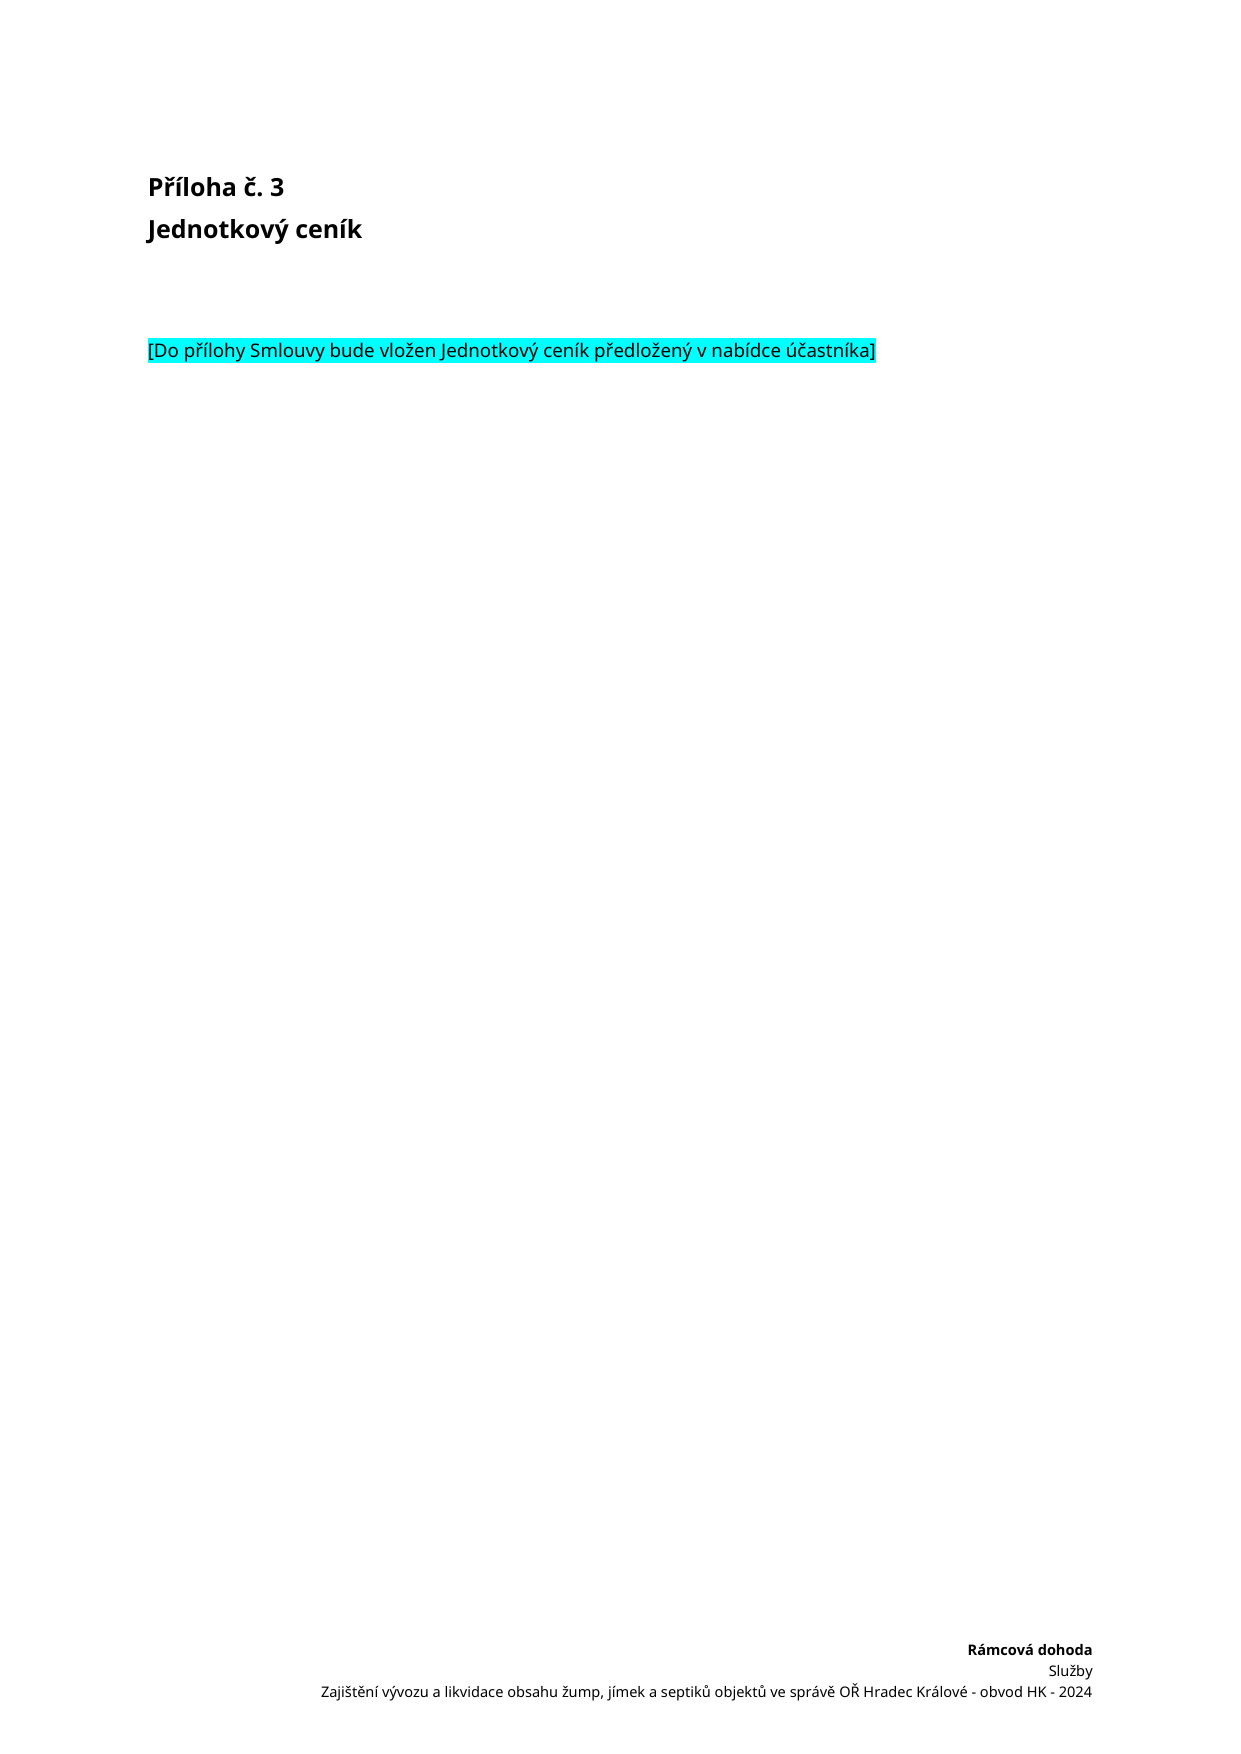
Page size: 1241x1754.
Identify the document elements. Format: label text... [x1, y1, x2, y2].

text Jednotkový ceník [148, 215, 1093, 244]
text Příloha č. 3 [148, 173, 1093, 202]
text [Do přílohy Smlouvy bude vložen Jednotkový ceník předložený v nabídce účastníka] [148, 337, 1093, 363]
